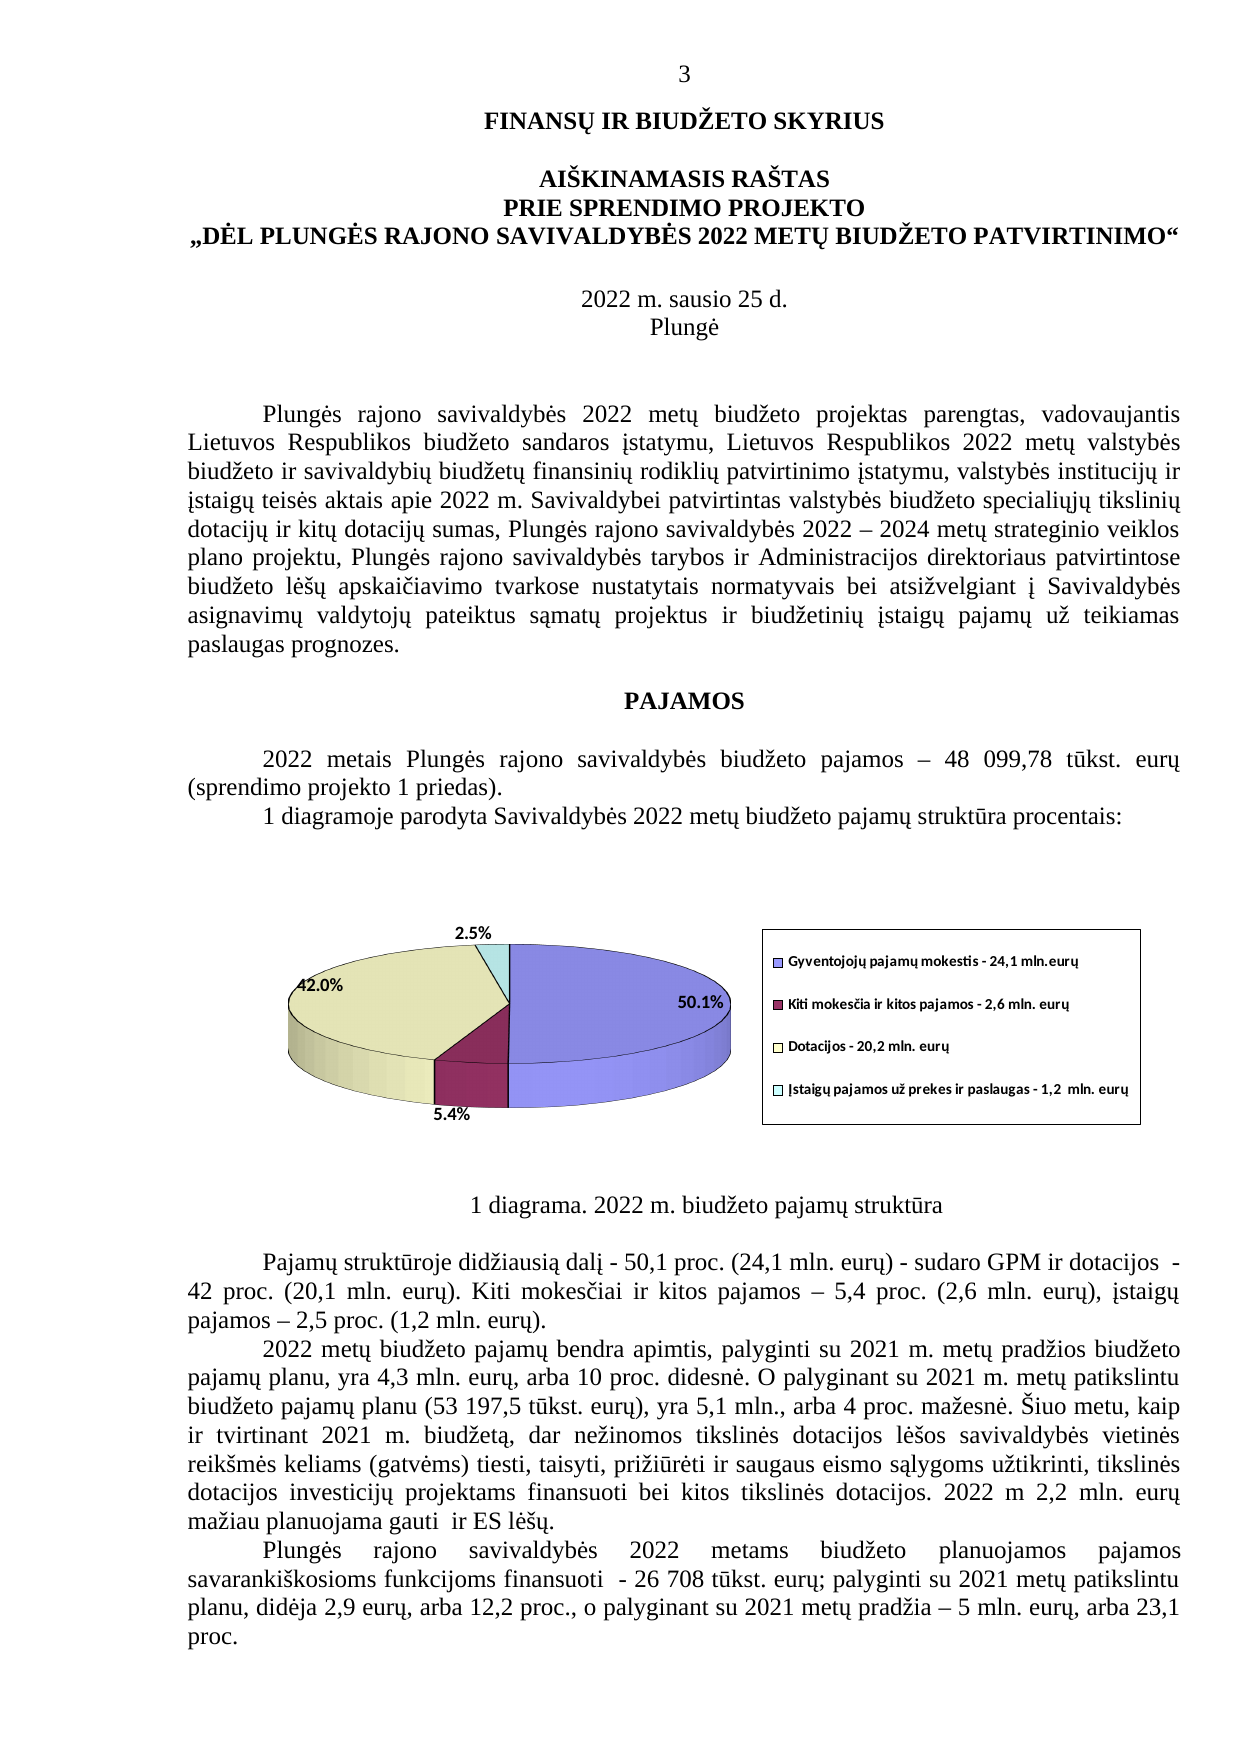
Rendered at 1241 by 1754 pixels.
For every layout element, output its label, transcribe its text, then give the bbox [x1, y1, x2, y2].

text Plungės rajono savivaldybės 2022 metams biudžeto planuojamos pajamos savarankiškosioms funkcijoms finansuoti - 26 708 tūkst. eurų; palyginti su 2021 metų patikslintu planu, didėja 2,9 eurų, arba 12,2 proc., o palyginant su 2021 metų pradžia – 5 mln. eurų, arba 23,1 proc. [187, 1535, 1181, 1650]
text Pajamų struktūroje didžiausią dalį - 50,1 proc. (24,1 mln. eurų) - sudaro GPM ir dotacijos - 42 proc. (20,1 mln. eurų). Kiti mokesčiai ir kitos pajamos – 5,4 proc. (2,6 mln. eurų), įstaigų pajamos – 2,5 proc. (1,2 mln. eurų). [187, 1247, 1181, 1334]
text 1 diagrama. 2022 m. biudžeto pajamų struktūra [187, 1190, 1181, 1219]
text PAJAMOS [187, 686, 1181, 715]
text Plungė [187, 312, 1181, 341]
text 2022 metų biudžeto pajamų bendra apimtis, palyginti su 2021 m. metų pradžios biudžeto pajamų planu, yra 4,3 mln. eurų, arba 10 proc. didesnė. O palyginant su 2021 m. metų patikslintu biudžeto pajamų planu (53 197,5 tūkst. eurų), yra 5,1 mln., arba 4 proc. mažesnė. Šiuo metu, kaip ir tvirtinant 2021 m. biudžetą, dar nežinomos tikslinės dotacijos lėšos savivaldybės vietinės reikšmės keliams (gatvėms) tiesti, taisyti, prižiūrėti ir saugaus eismo sąlygoms užtikrinti, tikslinės dotacijos investicijų projektams finansuoti bei kitos tikslinės dotacijos. 2022 m 2,2 mln. eurų mažiau planuojama gauti ir ES lėšų. [187, 1334, 1181, 1535]
text Plungės rajono savivaldybės 2022 metų biudžeto projektas parengtas, vadovaujantis Lietuvos Respublikos biudžeto sandaros įstatymu, Lietuvos Respublikos 2022 metų valstybės biudžeto ir savivaldybių biudžetų finansinių rodiklių patvirtinimo įstatymu, valstybės institucijų ir įstaigų teisės aktais apie 2022 m. Savivaldybei patvirtintas valstybės biudžeto specialiųjų tikslinių dotacijų ir kitų dotacijų sumas, Plungės rajono savivaldybės 2022 – 2024 metų strateginio veiklos plano projektu, Plungės rajono savivaldybės tarybos ir Administracijos direktoriaus patvirtintose biudžeto lėšų apskaičiavimo tvarkose nustatytais normatyvais bei atsižvelgiant į Savivaldybės asignavimų valdytojų pateiktus sąmatų projektus ir biudžetinių įstaigų pajamų už teikiamas paslaugas prognozes. [187, 399, 1181, 657]
subtitle FINANSŲ IR BIUDŽETO SKYRIUS [187, 106, 1181, 135]
text 1 diagramoje parodyta Savivaldybės 2022 metų biudžeto pajamų struktūra procentais: [187, 801, 1181, 830]
text PRIE SPRENDIMO PROJEKTO [187, 193, 1181, 221]
text „DĖL PLUNGĖS RAJONO SAVIVALDYBĖS 2022 METŲ BIUDŽETO PATVIRTINIMO“ [187, 221, 1181, 250]
text 2022 m. sausio 25 d. [187, 284, 1181, 312]
text 2022 metais Plungės rajono savivaldybės biudžeto pajamos – 48 099,78 tūkst. eurų (sprendimo projekto 1 priedas). [187, 744, 1181, 801]
text AIŠKINAMASIS RAŠTAS [187, 164, 1181, 193]
